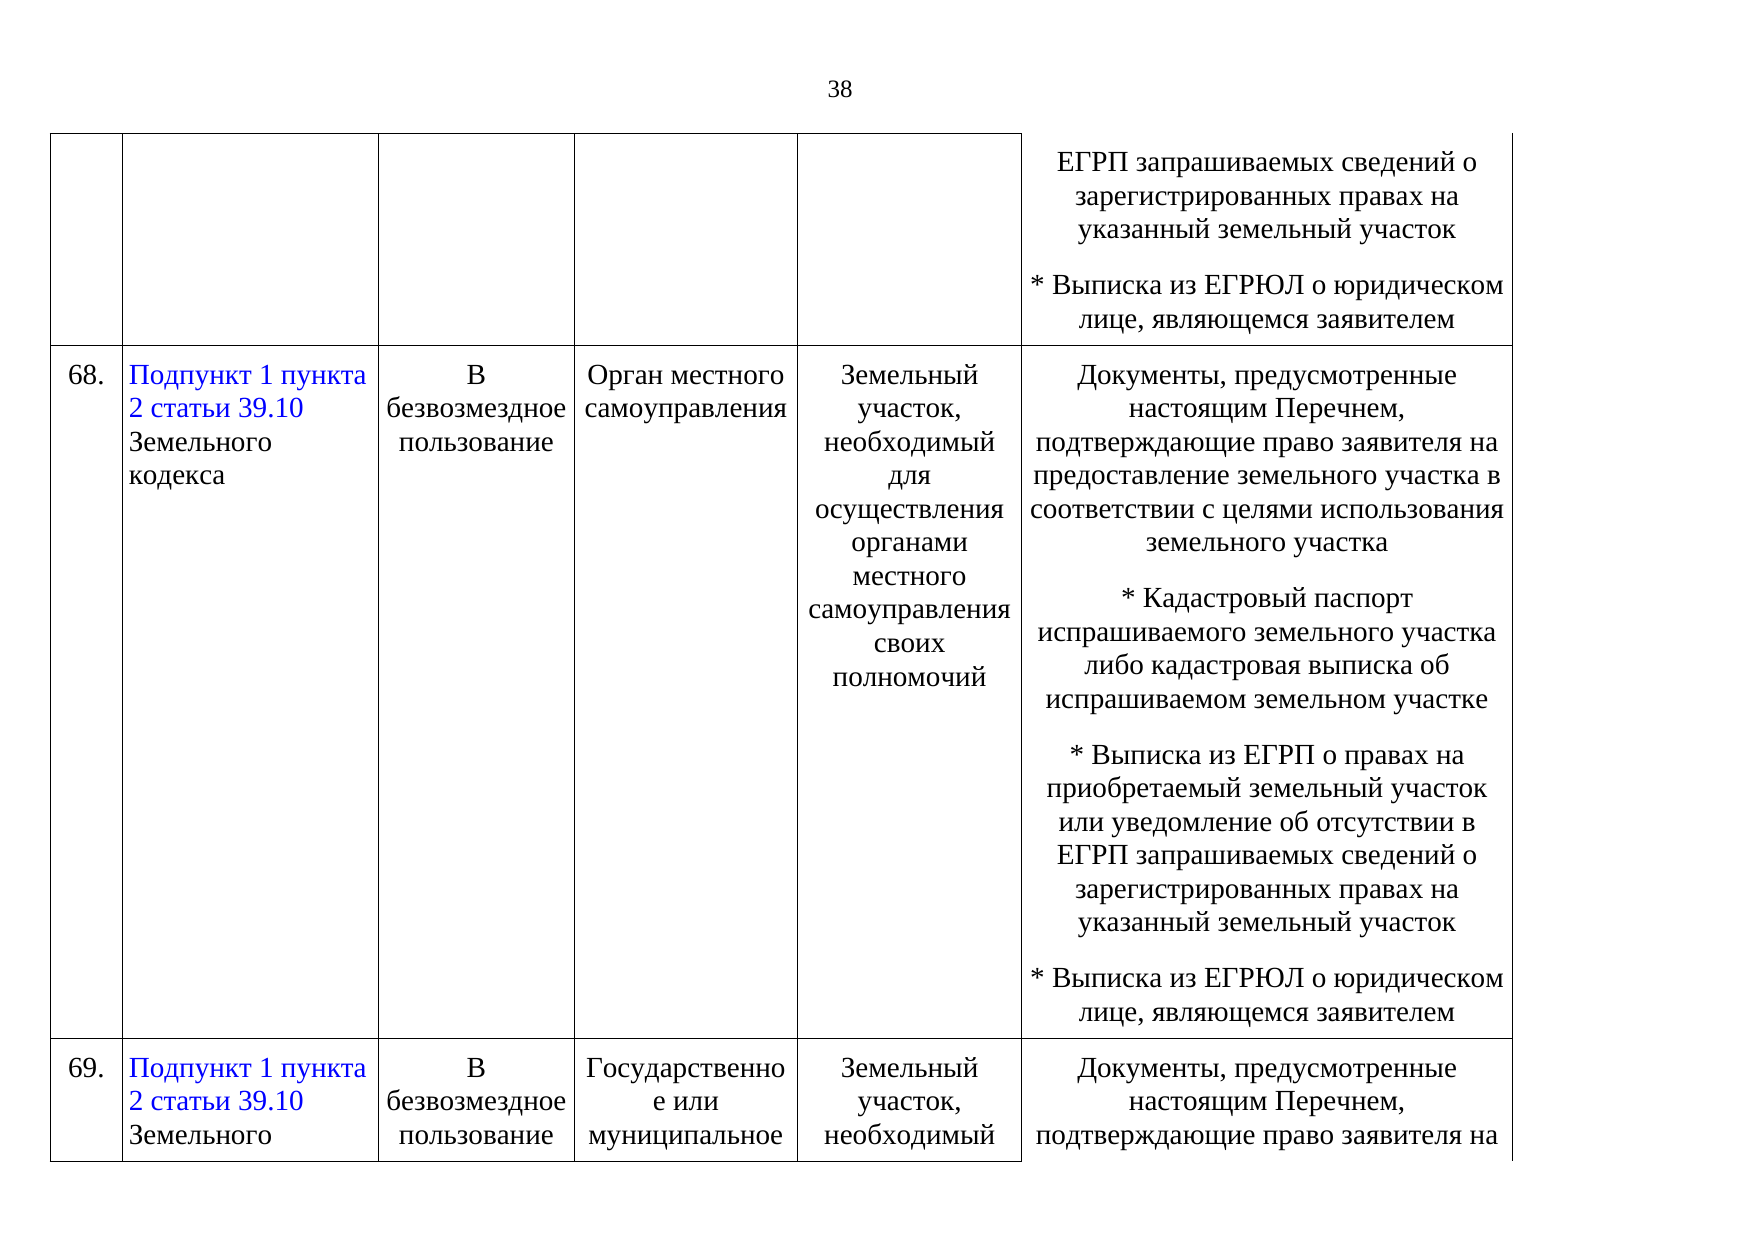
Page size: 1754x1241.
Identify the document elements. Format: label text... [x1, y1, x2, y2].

table_cell 69. [51, 1039, 122, 1161]
table_cell * Выписка из ЕГРЮЛ о юридическом лице, являющемся заявителем [1022, 949, 1512, 1038]
table_cell В безвозмездное пользование [379, 346, 574, 1038]
table_cell Земельный участок, необходимый для осуществления органами местного самоуправления своих полномочий [798, 346, 1021, 1038]
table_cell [575, 1039, 797, 1161]
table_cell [1022, 1039, 1512, 1161]
table_cell 68. [51, 346, 122, 1038]
table_cell Орган местного самоуправления [575, 346, 797, 1038]
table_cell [123, 1039, 378, 1161]
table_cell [379, 1039, 574, 1161]
table_cell * Выписка из ЕГРЮЛ о юридическом лице, являющемся заявителем [1022, 256, 1512, 345]
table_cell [798, 1039, 1021, 1161]
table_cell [1022, 133, 1512, 256]
table_cell * Кадастровый паспорт испрашиваемого земельного участка либо кадастровая выписка об испрашиваемом земельном участке [1022, 569, 1512, 725]
table_cell Подпункт 1 пункта 2 статьи 39.10 Земельного кодекса [123, 346, 378, 1038]
